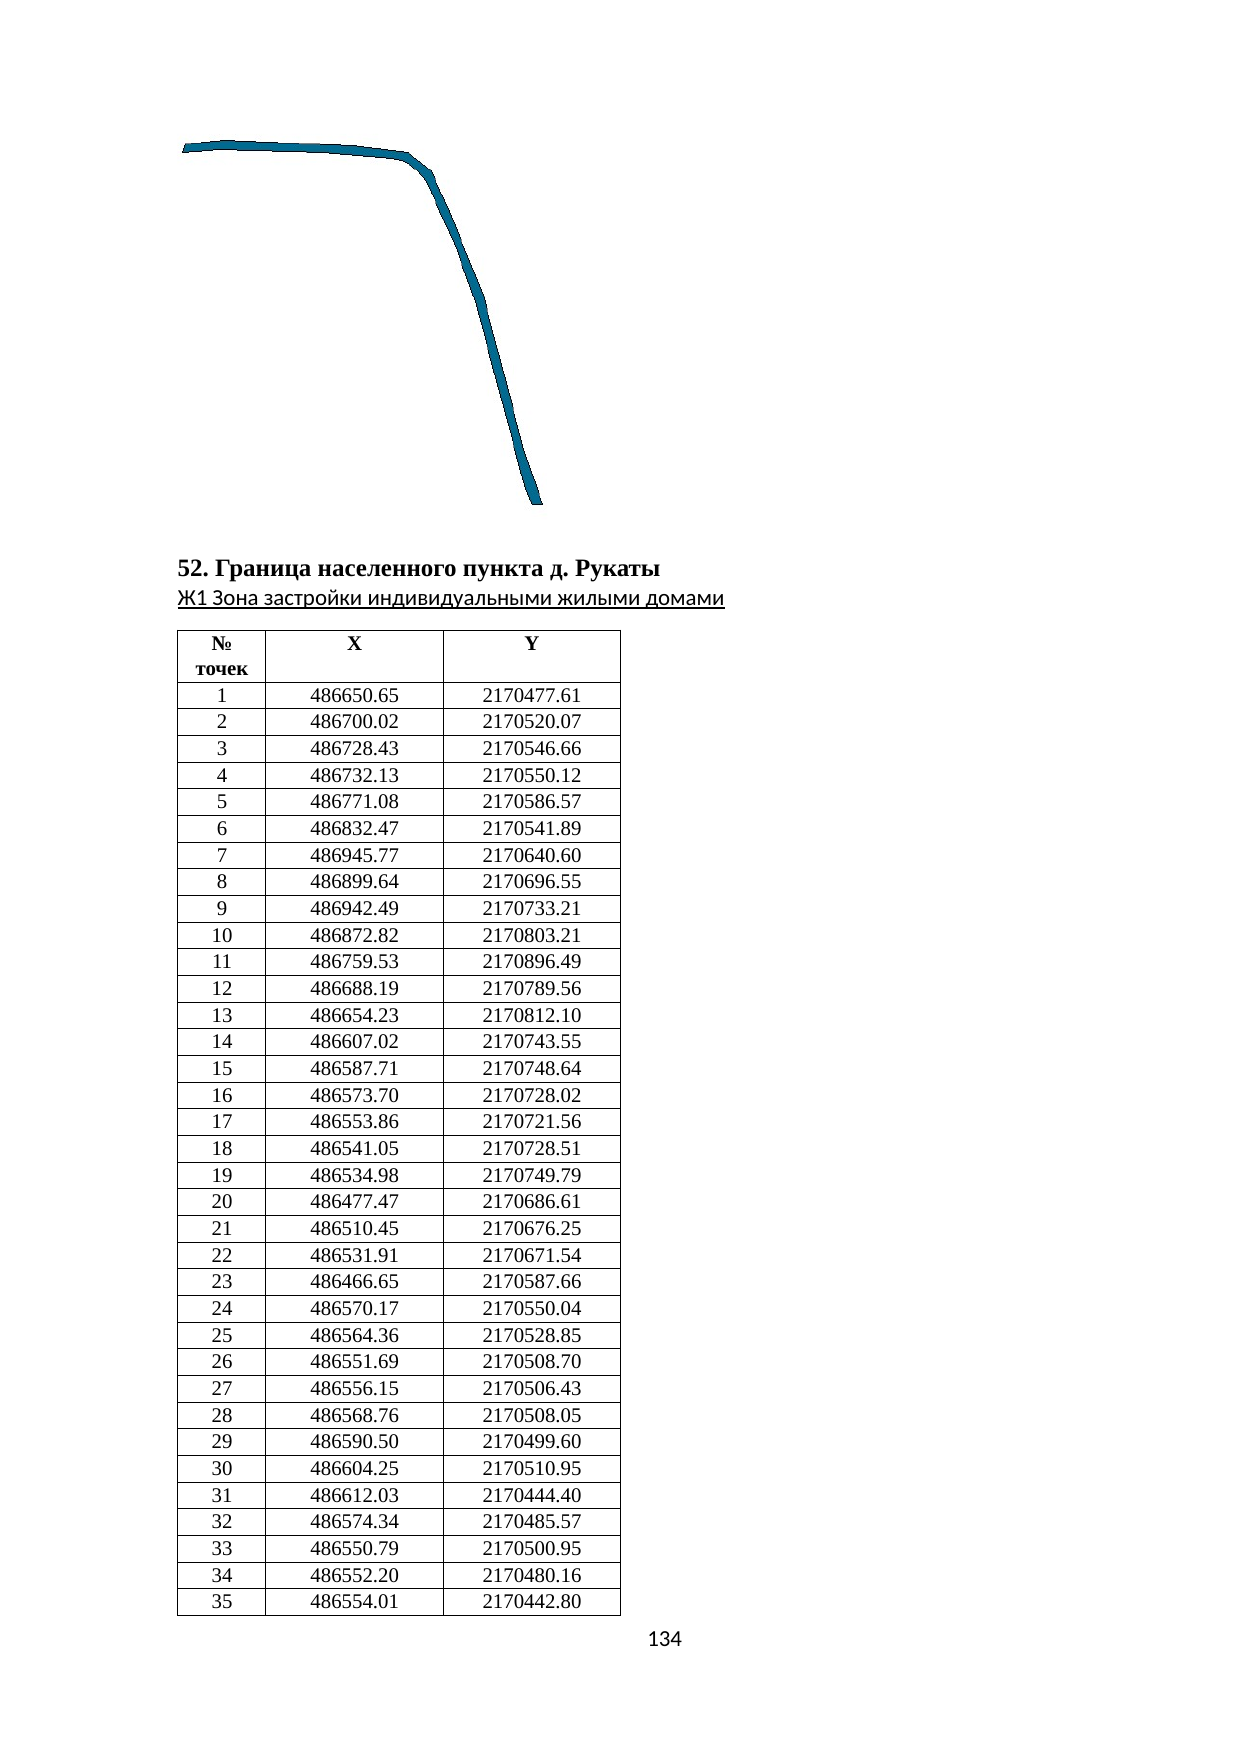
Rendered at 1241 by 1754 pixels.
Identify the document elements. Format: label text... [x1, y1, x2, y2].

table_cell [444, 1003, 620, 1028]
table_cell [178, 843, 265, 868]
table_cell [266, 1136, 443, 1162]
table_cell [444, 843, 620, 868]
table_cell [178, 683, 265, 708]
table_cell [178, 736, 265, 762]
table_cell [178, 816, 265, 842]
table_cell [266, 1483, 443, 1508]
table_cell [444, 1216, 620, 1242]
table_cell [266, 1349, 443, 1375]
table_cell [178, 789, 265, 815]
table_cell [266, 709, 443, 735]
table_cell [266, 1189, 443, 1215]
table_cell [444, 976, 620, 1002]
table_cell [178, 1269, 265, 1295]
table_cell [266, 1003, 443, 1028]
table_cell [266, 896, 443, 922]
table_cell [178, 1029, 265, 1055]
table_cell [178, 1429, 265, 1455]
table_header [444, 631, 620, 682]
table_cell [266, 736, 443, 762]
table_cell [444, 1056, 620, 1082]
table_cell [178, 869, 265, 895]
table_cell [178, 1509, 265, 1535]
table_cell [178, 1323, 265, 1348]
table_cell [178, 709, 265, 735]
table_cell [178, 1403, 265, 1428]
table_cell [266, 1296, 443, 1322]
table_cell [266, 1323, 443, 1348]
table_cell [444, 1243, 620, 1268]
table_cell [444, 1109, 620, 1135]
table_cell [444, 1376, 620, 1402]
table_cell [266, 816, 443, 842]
text Ж1 Зона застройки индивидуальными жилыми домами [177, 583, 1152, 611]
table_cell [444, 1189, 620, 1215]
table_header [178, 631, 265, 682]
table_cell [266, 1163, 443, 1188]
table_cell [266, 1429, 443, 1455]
subtitle Граница населенного пункта д. Рукаты [177, 553, 1152, 582]
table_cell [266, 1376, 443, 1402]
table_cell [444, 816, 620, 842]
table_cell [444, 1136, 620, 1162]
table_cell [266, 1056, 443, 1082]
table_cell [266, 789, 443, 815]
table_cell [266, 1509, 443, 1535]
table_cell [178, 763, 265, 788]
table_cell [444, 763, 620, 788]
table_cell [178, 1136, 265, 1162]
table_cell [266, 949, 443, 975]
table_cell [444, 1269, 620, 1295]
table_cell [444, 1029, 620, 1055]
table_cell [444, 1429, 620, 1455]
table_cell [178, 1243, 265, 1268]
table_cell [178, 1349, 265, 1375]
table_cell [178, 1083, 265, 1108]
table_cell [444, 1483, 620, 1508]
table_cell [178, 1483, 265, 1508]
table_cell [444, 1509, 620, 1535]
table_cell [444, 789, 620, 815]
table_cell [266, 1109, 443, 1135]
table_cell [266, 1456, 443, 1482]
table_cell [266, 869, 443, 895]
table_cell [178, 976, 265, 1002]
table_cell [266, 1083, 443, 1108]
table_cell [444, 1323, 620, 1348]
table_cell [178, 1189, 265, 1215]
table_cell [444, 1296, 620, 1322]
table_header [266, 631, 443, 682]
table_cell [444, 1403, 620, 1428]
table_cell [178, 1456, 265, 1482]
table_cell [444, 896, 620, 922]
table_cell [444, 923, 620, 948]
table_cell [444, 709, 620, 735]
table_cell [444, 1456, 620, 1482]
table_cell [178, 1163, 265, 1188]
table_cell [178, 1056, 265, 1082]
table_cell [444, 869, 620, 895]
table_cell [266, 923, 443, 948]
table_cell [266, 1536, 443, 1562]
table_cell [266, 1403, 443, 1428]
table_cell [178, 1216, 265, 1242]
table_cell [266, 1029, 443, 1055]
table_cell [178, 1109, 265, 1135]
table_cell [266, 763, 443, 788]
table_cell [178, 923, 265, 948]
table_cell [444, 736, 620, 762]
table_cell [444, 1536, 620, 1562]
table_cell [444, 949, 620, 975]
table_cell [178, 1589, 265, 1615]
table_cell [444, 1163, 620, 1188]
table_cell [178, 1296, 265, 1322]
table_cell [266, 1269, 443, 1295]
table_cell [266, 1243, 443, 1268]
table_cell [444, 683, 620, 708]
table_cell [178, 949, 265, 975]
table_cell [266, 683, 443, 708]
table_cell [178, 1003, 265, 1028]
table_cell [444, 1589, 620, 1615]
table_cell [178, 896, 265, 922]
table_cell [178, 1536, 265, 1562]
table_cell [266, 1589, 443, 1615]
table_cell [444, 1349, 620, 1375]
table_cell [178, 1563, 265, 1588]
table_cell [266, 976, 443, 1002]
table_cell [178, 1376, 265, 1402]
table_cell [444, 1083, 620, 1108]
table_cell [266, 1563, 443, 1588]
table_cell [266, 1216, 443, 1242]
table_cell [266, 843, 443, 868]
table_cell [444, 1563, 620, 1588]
picture [177, 118, 565, 527]
